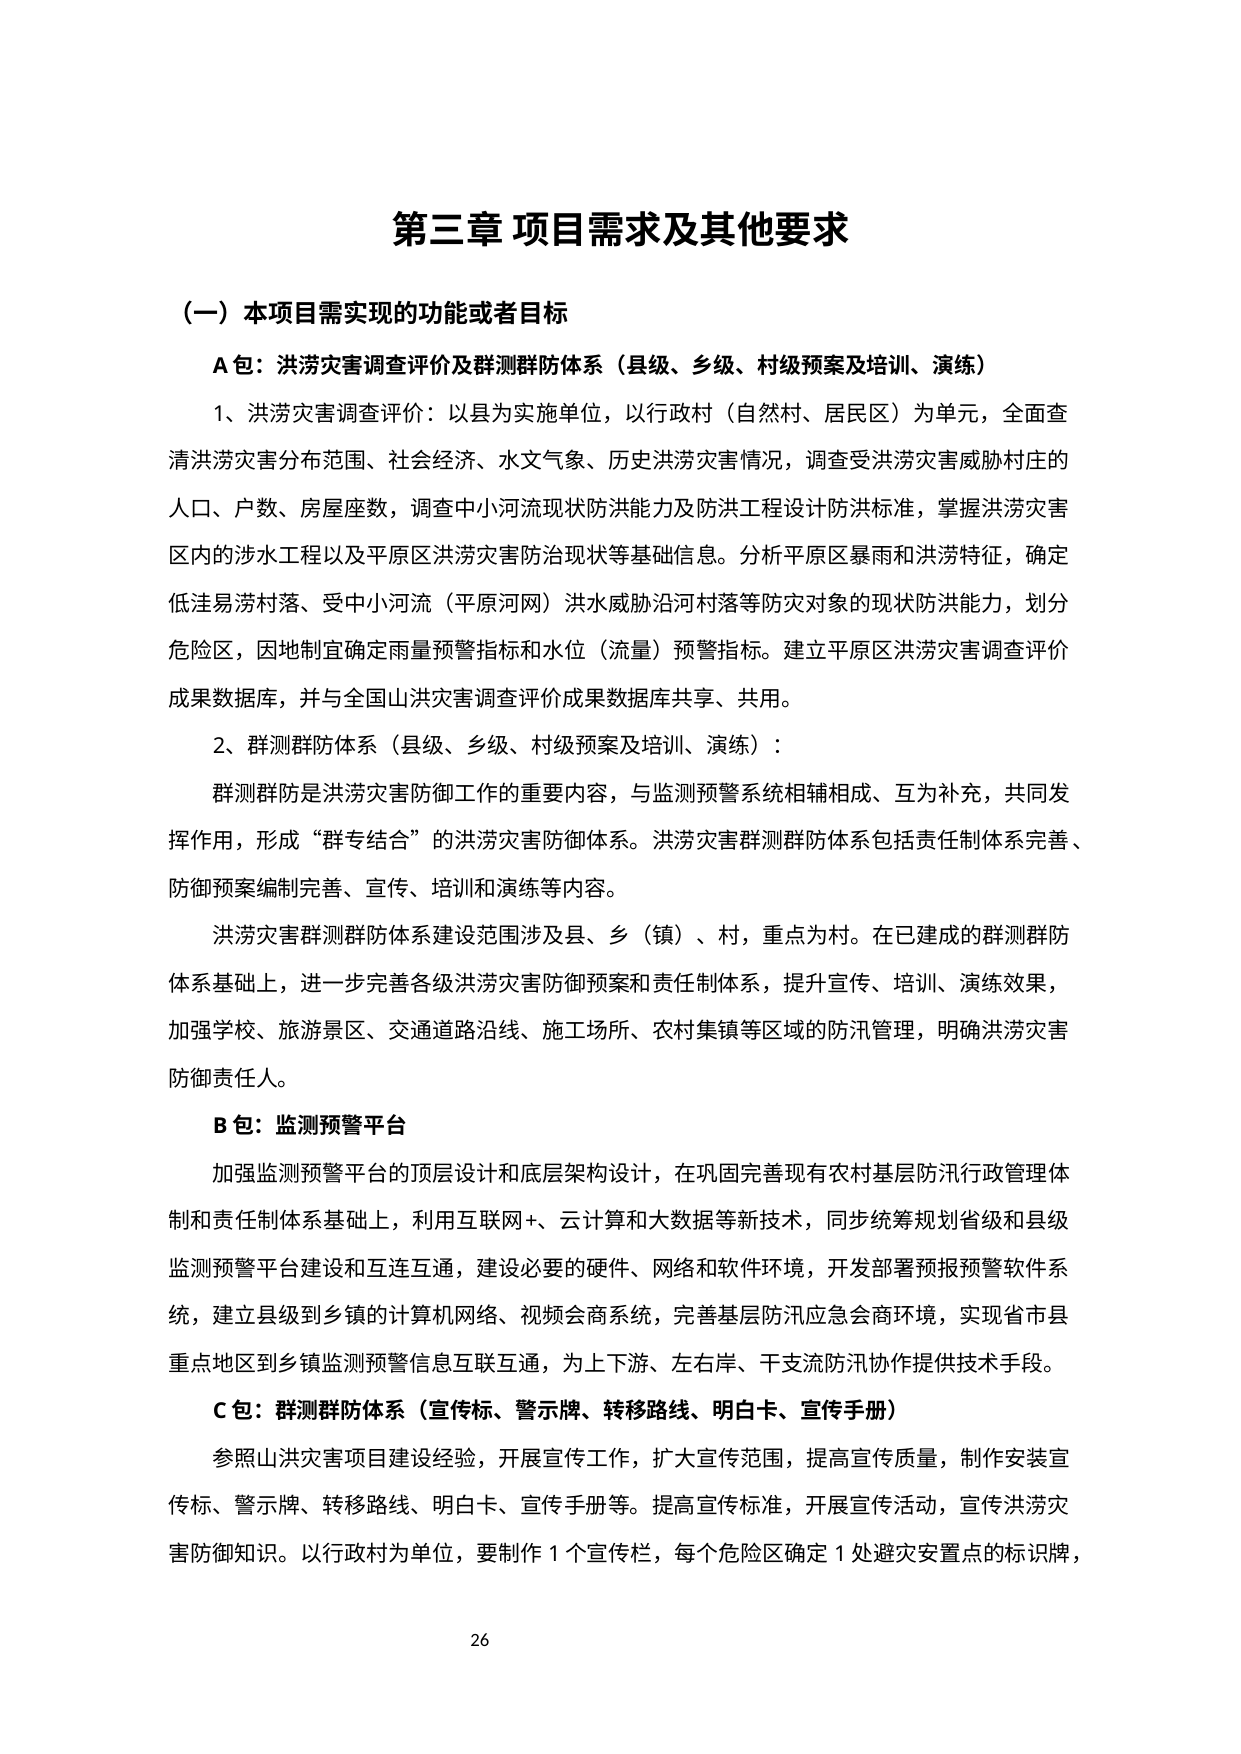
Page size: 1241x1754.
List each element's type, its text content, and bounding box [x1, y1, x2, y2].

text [168, 1441, 1072, 1568]
text 2、群测群防体系（县级、乡级、村级预案及培训、演练）： [168, 728, 1072, 760]
text 群测群防是洪涝灾害防御工作的重要内容，与监测预警系统相辅相成、互为补充，共同发挥作用，形成“群专结合”的洪涝灾害防御体系。洪涝灾害群测群防体系包括责任制体系完善、防御预案编制完善、宣传、培训和演练等内容。 [168, 776, 1072, 902]
text 1、洪涝灾害调查评价：以县为实施单位，以行政村（自然村、居民区）为单元，全面查清洪涝灾害分布范围、社会经济、水文气象、历史洪涝灾害情况，调查受洪涝灾害威胁村庄的人口、户数、房屋座数，调查中小河流现状防洪能力及防洪工程设计防洪标准，掌握洪涝灾害区内的涉水工程以及平原区洪涝灾害防治现状等基础信息。分析平原区暴雨和洪涝特征，确定低洼易涝村落、受中小河流（平原河网）洪水威胁沿河村落等防灾对象的现状防洪能力，划分危险区，因地制宜确定雨量预警指标和水位（流量）预警指标。建立平原区洪涝灾害调查评价成果数据库，并与全国山洪灾害调查评价成果数据库共享、共用。 [168, 396, 1072, 712]
text 第三章 项目需求及其他要求 [168, 200, 1072, 254]
text B包：监测预警平台 [168, 1108, 1072, 1140]
text （一）本项目需实现的功能或者目标 [168, 293, 1072, 330]
text A包：洪涝灾害调查评价及群测群防体系（县级、乡级、村级预案及培训、演练） [168, 348, 1072, 380]
text C包：群测群防体系（宣传标、警示牌、转移路线、明白卡、宣传手册） [168, 1393, 1072, 1425]
text 洪涝灾害群测群防体系建设范围涉及县、乡（镇）、村，重点为村。在已建成的群测群防体系基础上，进一步完善各级洪涝灾害防御预案和责任制体系，提升宣传、培训、演练效果，加强学校、旅游景区、交通道路沿线、施工场所、农村集镇等区域的防汛管理，明确洪涝灾害防御责任人。 [168, 918, 1072, 1092]
text 加强监测预警平台的顶层设计和底层架构设计，在巩固完善现有农村基层防汛行政管理体制和责任制体系基础上，利用互联网+、云计算和大数据等新技术，同步统筹规划省级和县级监测预警平台建设和互连互通，建设必要的硬件、网络和软件环境，开发部署预报预警软件系统，建立县级到乡镇的计算机网络、视频会商系统，完善基层防汛应急会商环境，实现省市县重点地区到乡镇监测预警信息互联互通，为上下游、左右岸、干支流防汛协作提供技术手段。 [168, 1156, 1072, 1378]
